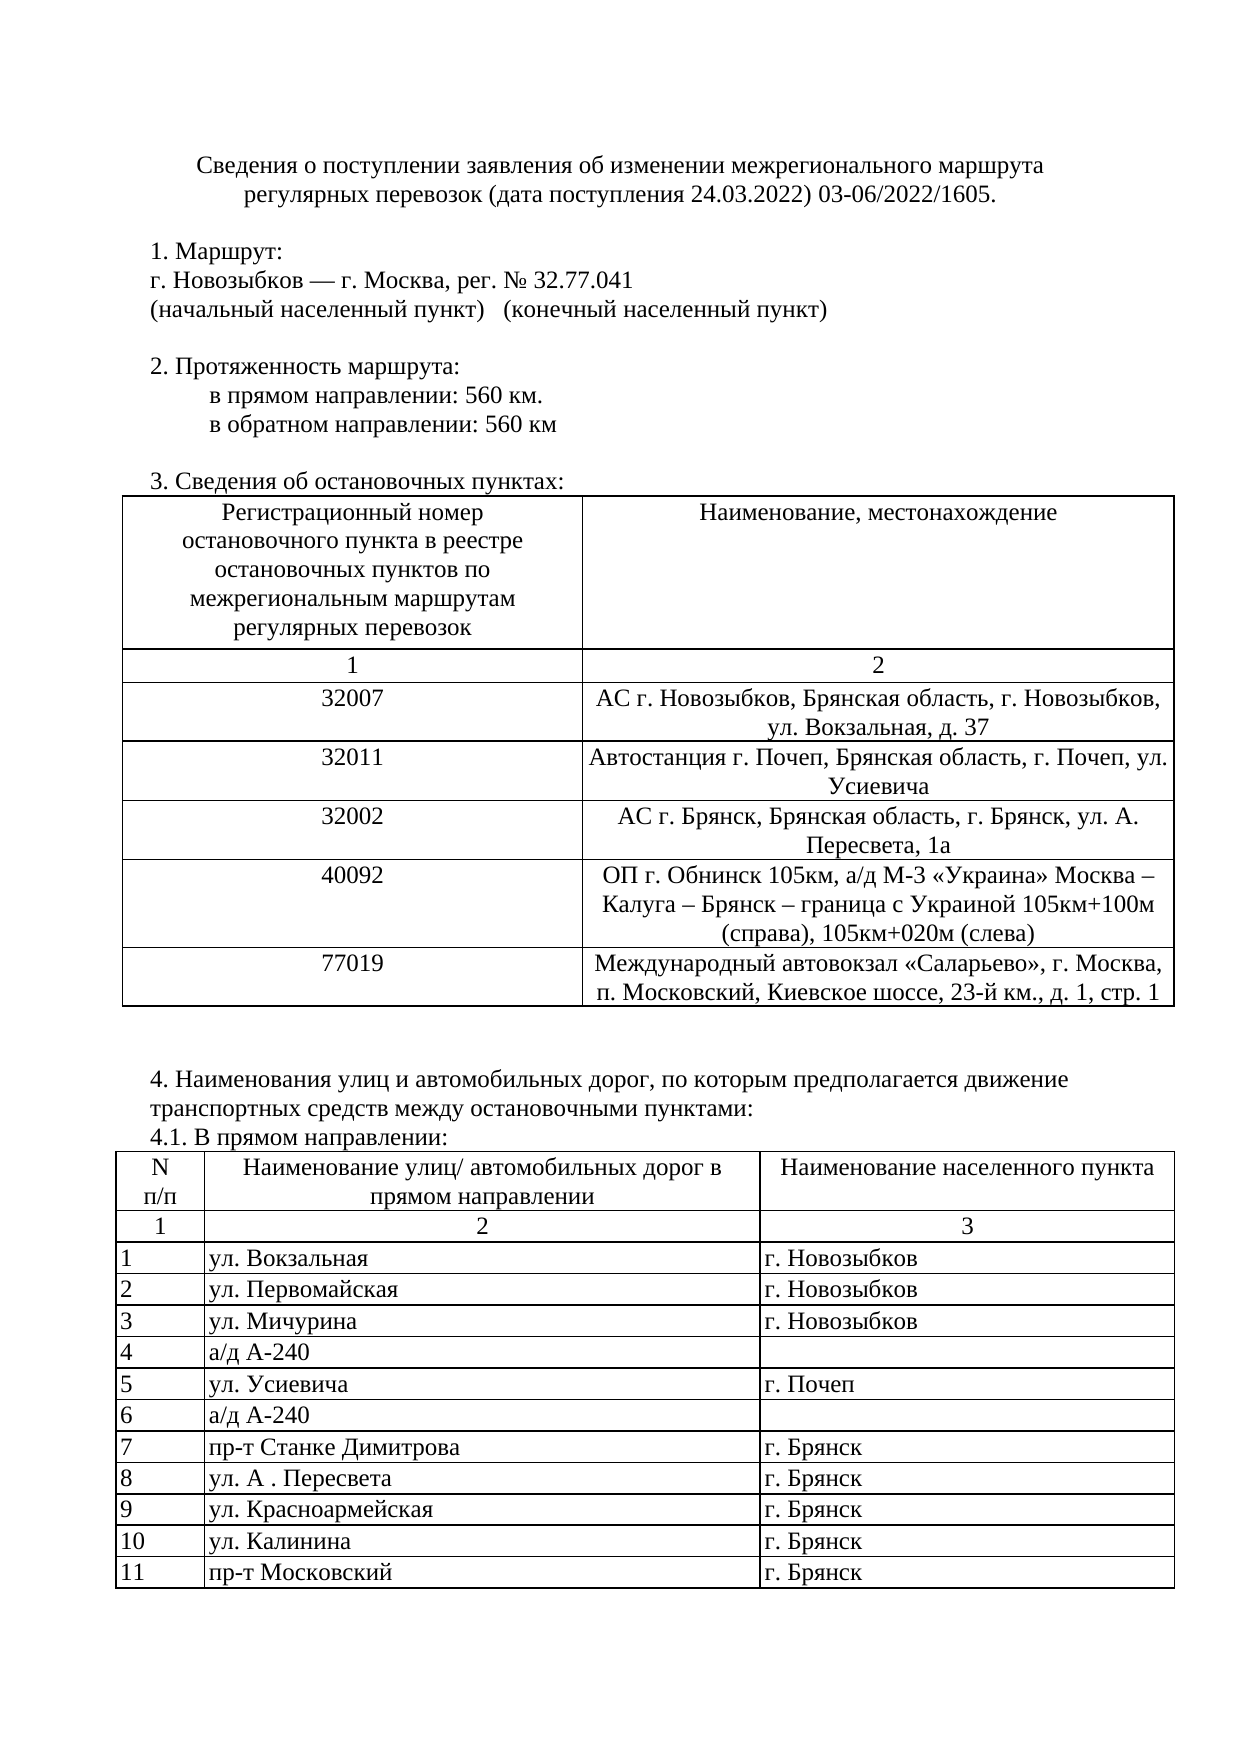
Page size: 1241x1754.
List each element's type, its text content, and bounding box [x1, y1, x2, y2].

table_cell г. Брянск [761, 1463, 1174, 1493]
table_cell 32007 [123, 683, 582, 740]
table_cell ул. Первомайская [205, 1274, 759, 1304]
table_cell 7 [117, 1432, 204, 1461]
table_header Регистрационный номер остановочного пункта в реестре остановочных пунктов по межрегиональным маршрутам регулярных перевозок [123, 497, 582, 648]
table_cell Автостанция г. Почеп, Брянская область, г. Почеп, ул. Усиевича [583, 742, 1173, 799]
table_cell а/д А-240 [205, 1337, 759, 1367]
table_cell 10 [117, 1526, 204, 1556]
table_cell 5 [117, 1369, 204, 1398]
table_cell г. Новозыбков [761, 1243, 1174, 1273]
table_cell [761, 1400, 1174, 1430]
table_cell ул. Калинина [205, 1526, 759, 1556]
table_cell АС г. Новозыбков, Брянская область, г. Новозыбков, ул. Вокзальная, д. 37 [583, 683, 1173, 740]
table_cell ул. Вокзальная [205, 1243, 759, 1273]
table_cell 2 [583, 650, 1173, 681]
text в прямом направлении: 560 км. [150, 380, 1090, 409]
table_header Наименование улиц/ автомобильных дорог в прямом направлении [205, 1152, 759, 1210]
text 2. Протяженность маршрута: [150, 351, 1090, 380]
table_cell г. Новозыбков [761, 1274, 1174, 1304]
table_cell г. Брянск [761, 1526, 1174, 1556]
table_header N п/п [117, 1152, 204, 1210]
table_cell 8 [117, 1463, 204, 1493]
table_cell 2 [205, 1211, 759, 1241]
table_cell [761, 1337, 1174, 1367]
table_cell 4 [117, 1337, 204, 1367]
table_header Наименование, местонахождение [583, 497, 1173, 648]
table_cell пр-т Московский [205, 1557, 759, 1587]
table_cell 1 [117, 1211, 204, 1241]
text 1. Маршрут: [150, 236, 1090, 265]
table_cell 2 [117, 1274, 204, 1304]
table_cell ул. Мичурина [205, 1306, 759, 1336]
table_cell 32011 [123, 742, 582, 799]
text 4. Наименования улиц и автомобильных дорог, по которым предполагается движение транспортных средств между остановочными пунктами: [150, 1064, 1090, 1122]
table_cell 1 [117, 1243, 204, 1273]
table_cell 3 [117, 1306, 204, 1336]
table_cell г. Почеп [761, 1369, 1174, 1398]
table_header Наименование населенного пункта [761, 1152, 1174, 1210]
table_cell ОП г. Обнинск 105км, а/д М-3 «Украина» Москва – Калуга – Брянск – граница с Украиной 105км+100м (справа), 105км+020м (слева) [583, 860, 1173, 946]
table_cell пр-т Станке Димитрова [205, 1432, 759, 1461]
table_cell Международный автовокзал «Саларьево», г. Москва, п. Московский, Киевское шоссе, 23-й км., д. 1, стр. 1 [583, 948, 1173, 1005]
table_cell а/д А-240 [205, 1400, 759, 1430]
table_cell АС г. Брянск, Брянская область, г. Брянск, ул. А. Пересвета, 1а [583, 801, 1173, 858]
table_cell 11 [117, 1557, 204, 1587]
text 3. Сведения об остановочных пунктах: [150, 466, 1090, 495]
table_cell 9 [117, 1495, 204, 1524]
table_cell ул. А . Пересвета [205, 1463, 759, 1493]
table_cell 40092 [123, 860, 582, 946]
table_cell 1 [123, 650, 582, 681]
table_cell ул. Усиевича [205, 1369, 759, 1398]
table_cell 3 [761, 1211, 1174, 1241]
table_cell г. Брянск [761, 1557, 1174, 1587]
table_cell ул. Красноармейская [205, 1495, 759, 1524]
text 4.1. В прямом направлении: [150, 1122, 1090, 1151]
text г. Новозыбков — г. Москва, рег. № 32.77.041 [150, 265, 1090, 294]
text (начальный населенный пункт) (конечный населенный пункт) [150, 294, 1090, 322]
text в обратном направлении: 560 км [150, 409, 1090, 437]
table_cell г. Новозыбков [761, 1306, 1174, 1336]
text Сведения о поступлении заявления об изменении межрегионального маршрута регулярных перевозок (дата поступления 24.03.2022) 03-06/2022/1605. [150, 150, 1090, 207]
table_cell 6 [117, 1400, 204, 1430]
table_cell г. Брянск [761, 1495, 1174, 1524]
table_cell 77019 [123, 948, 582, 1005]
table_cell г. Брянск [761, 1432, 1174, 1461]
table_cell 32002 [123, 801, 582, 858]
